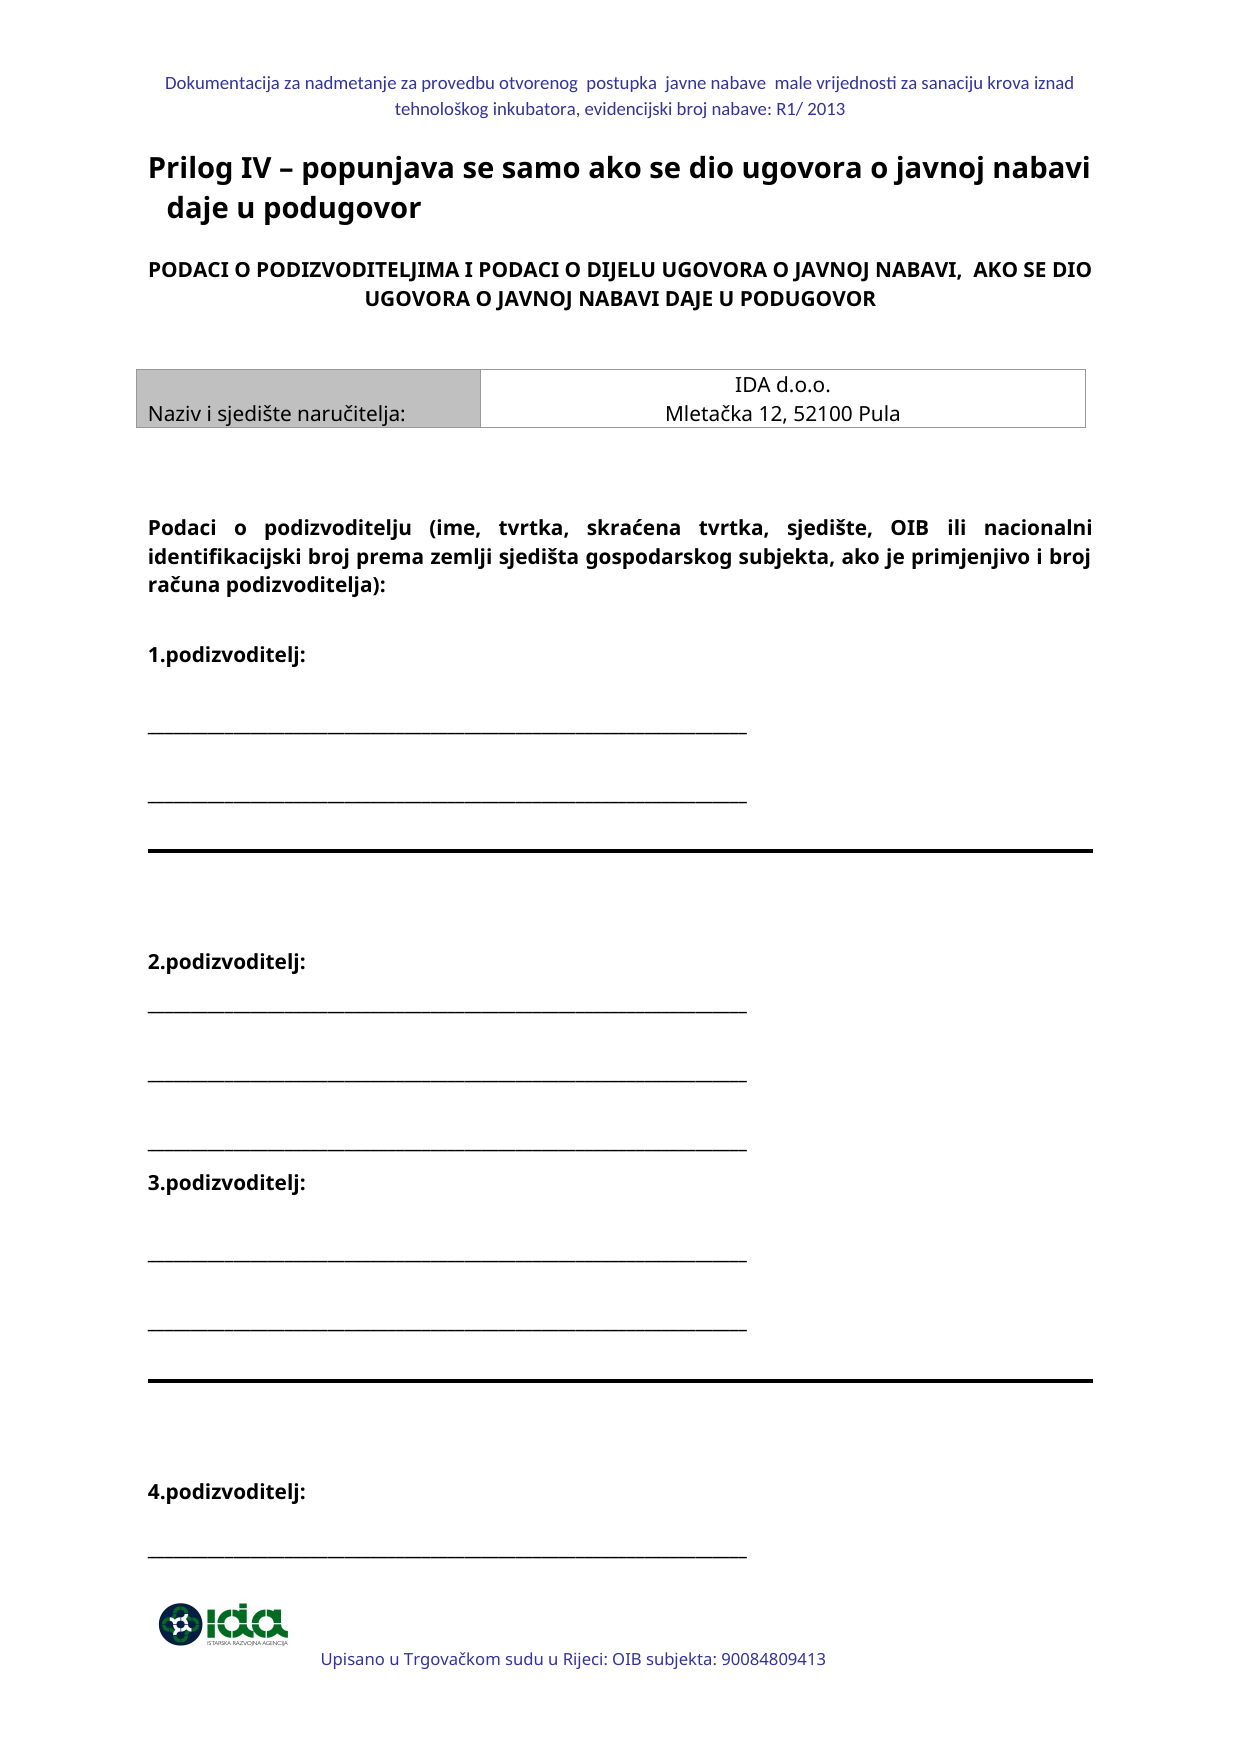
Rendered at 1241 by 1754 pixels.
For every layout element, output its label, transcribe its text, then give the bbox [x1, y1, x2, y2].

text ______________________________________________________________________ [148, 1208, 1093, 1265]
text ______________________________________________________________________ [148, 1029, 1093, 1086]
text Prilog IV – popunjava se samo ako se dio ugovora o javnoj nabavi daje u podugovor [148, 148, 1093, 227]
text ______________________________________________________________________ [148, 1278, 1093, 1335]
picture [147, 1588, 311, 1666]
table_header Naziv i sjedište naručitelja: [137, 370, 480, 427]
text ______________________________________________________________________ [148, 988, 1093, 1016]
text PODACI O PODIZVODITELJIMA I PODACI O DIJELU UGOVORA O JAVNOJ NABAVI, AKO SE DIO UGOVORA O JAVNOJ NABAVI DAJE U PODUGOVOR [148, 255, 1093, 312]
text Podaci o podizvoditelju (ime, tvrtka, skraćena tvrtka, sjedište, OIB ili nacionalni identifikacijski broj prema zemlji sjedišta gospodarskog subjekta, ako je primjenjivo i broj računa podizvoditelja): [148, 513, 1093, 599]
text ______________________________________________________________________ [148, 681, 1093, 766]
text ______________________________________________________________________ [148, 778, 1093, 806]
table_header IDA d.o.o. Mletačka 12, 52100 Pula [481, 370, 1085, 427]
text ______________________________________________________________________ [148, 1098, 1093, 1155]
text 3.podizvoditelj: [148, 1168, 1093, 1196]
text 2.podizvoditelj: [148, 947, 1093, 975]
text 4.podizvoditelj: [148, 1477, 1093, 1533]
text 1.podizvoditelj: [148, 611, 1093, 668]
text ______________________________________________________________________ [148, 1533, 1093, 1562]
